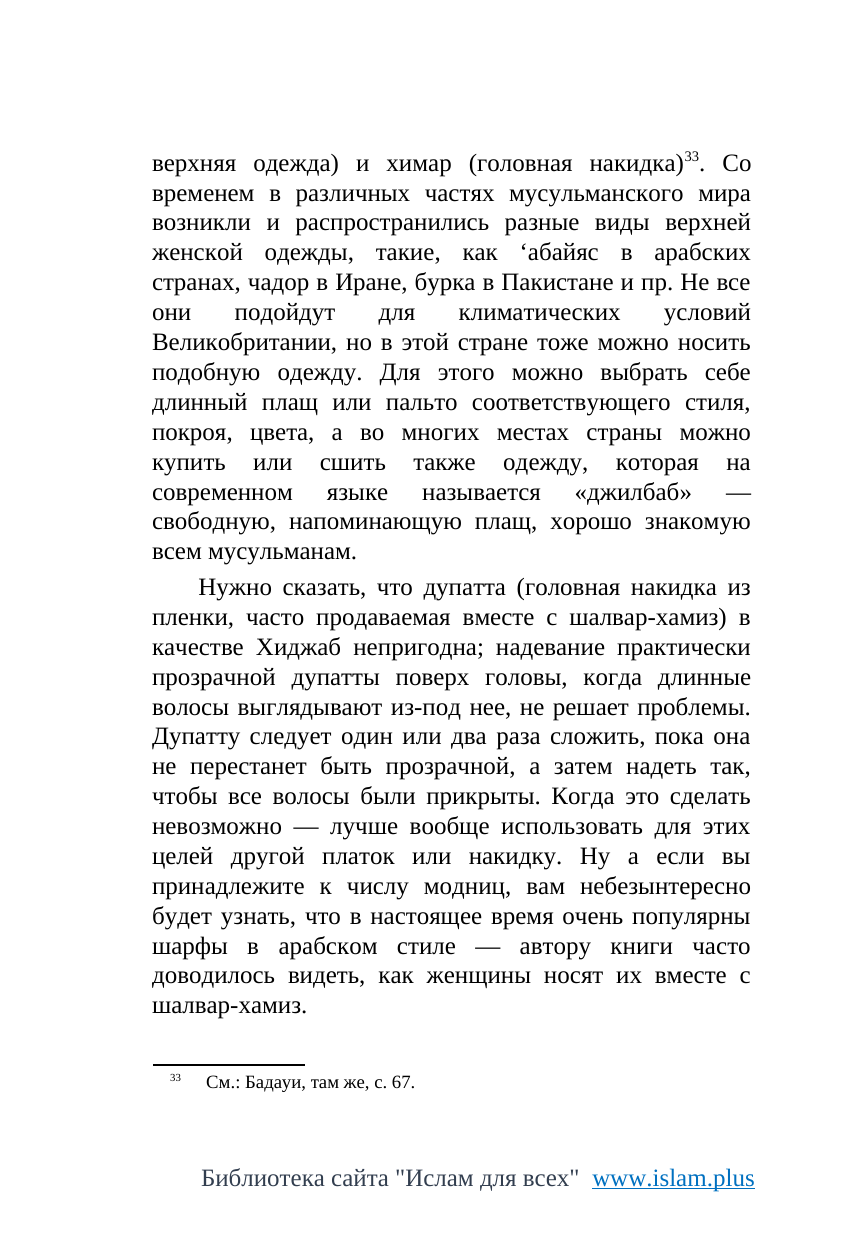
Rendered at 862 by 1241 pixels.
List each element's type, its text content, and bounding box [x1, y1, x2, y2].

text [152, 148, 751, 565]
text Нужно сказать, что дупатта (головная накидка из пленки, часто продаваемая вместе с шалвар-хамиз) в качестве Хиджаб непригодна; надевание практически прозрачной дупатты поверх головы, когда длинные волосы выглядывают из-под нее, не решает проблемы. Дупатту следует один или два раза сложить, пока она не перестанет быть прозрачной, а затем надеть так, чтобы все волосы были прикрыты. Когда это сделать невозможно — лучше вообще использовать для этих целей другой платок или накидку. Ну а если вы принадлежите к числу модниц, вам небезынтересно будет узнать, что в настоящее время очень популярны шарфы в арабском стиле — автору книги часто доводилось видеть, как женщины носят их вместе с шалвар-хамиз. [152, 572, 751, 1019]
